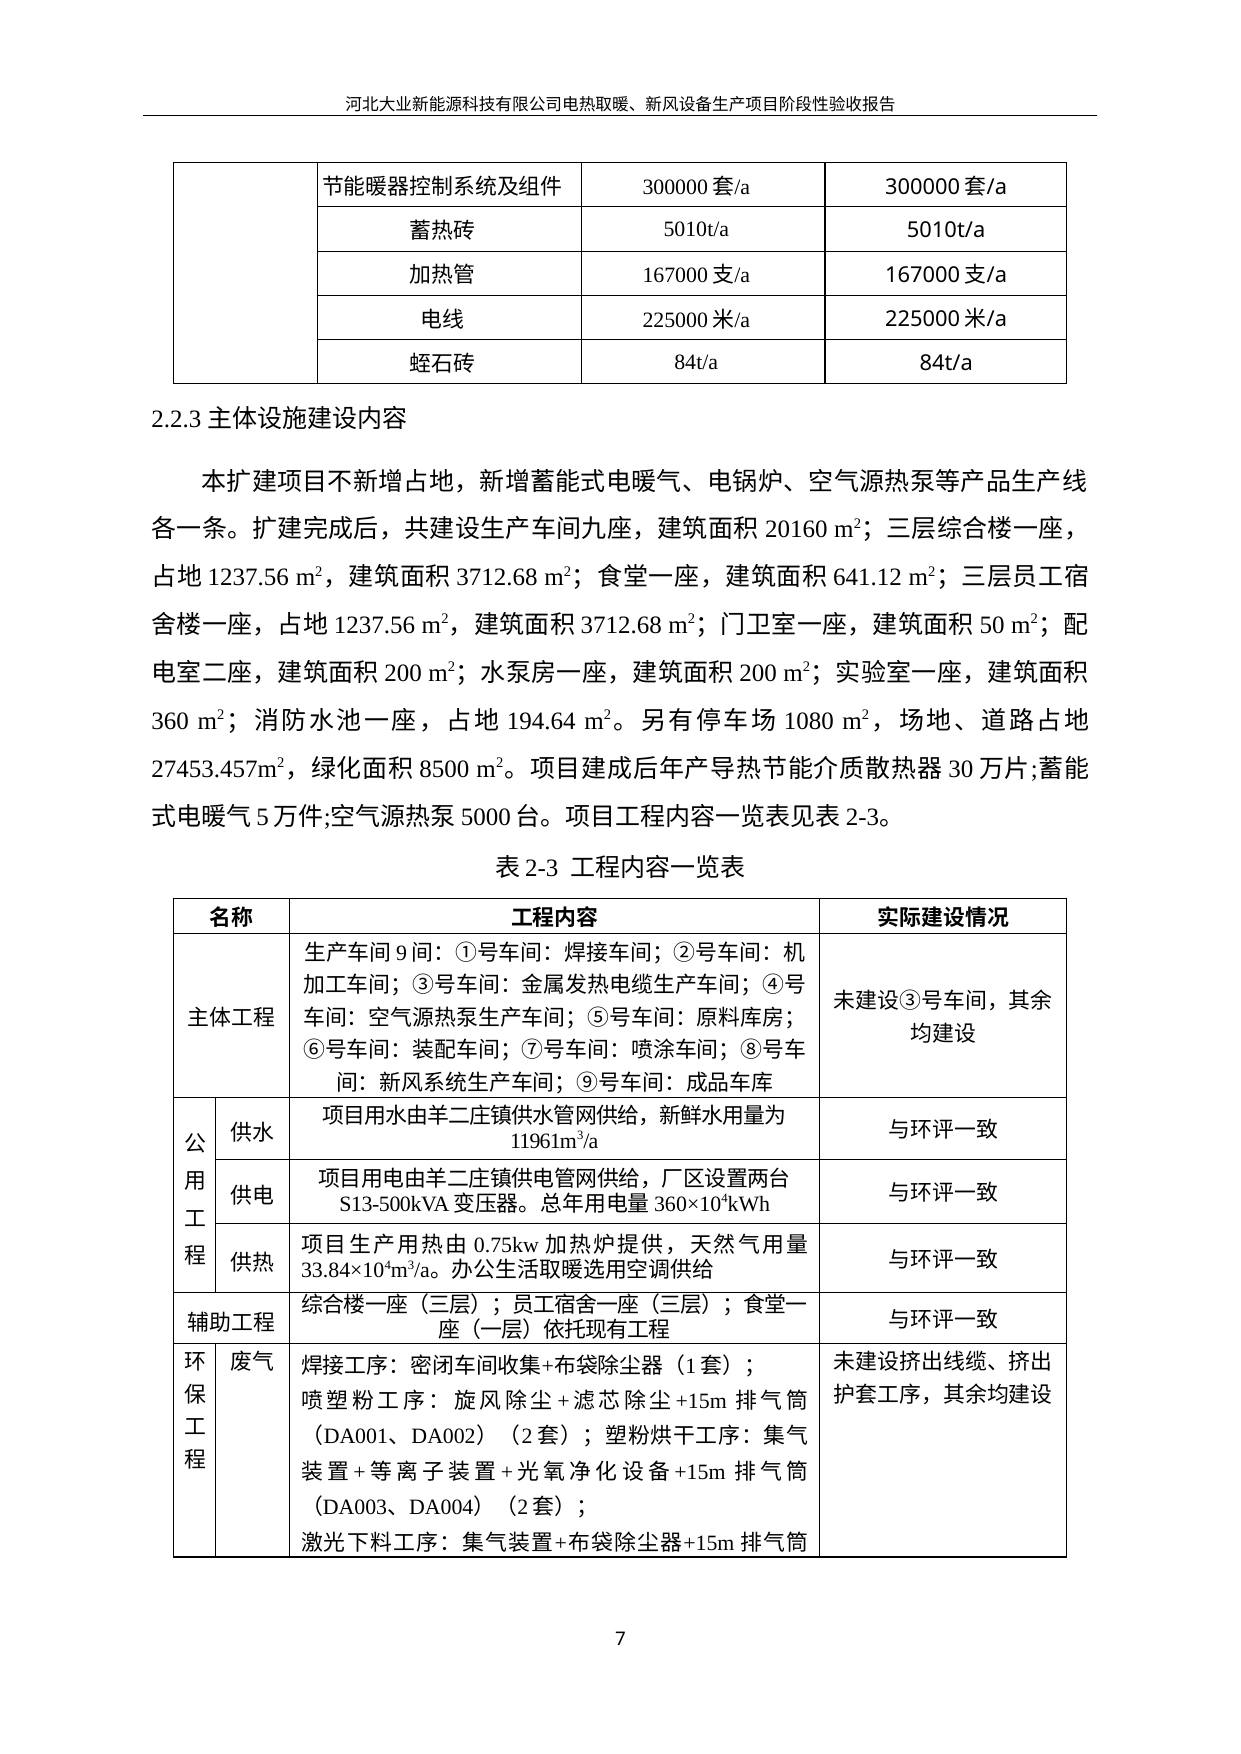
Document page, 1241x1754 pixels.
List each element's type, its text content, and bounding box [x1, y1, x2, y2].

table_cell 未建设③号车间，其余均建设 [820, 934, 1066, 1097]
table_cell 167000支/a [582, 252, 824, 295]
table_cell 节能暖器控制系统及组件 [318, 163, 581, 206]
table_cell 公用工程 [174, 1098, 215, 1292]
table_cell 84t/a [826, 340, 1066, 383]
table_cell 废气 [216, 1344, 289, 1556]
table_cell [290, 1344, 819, 1556]
table_cell 蛭石砖 [318, 340, 581, 383]
table_header 工程内容 [290, 899, 819, 933]
table_cell 供电 [216, 1160, 289, 1223]
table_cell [820, 1344, 1066, 1556]
table_cell 与环评一致 [820, 1160, 1066, 1223]
table_cell 供水 [216, 1098, 289, 1158]
table_cell 辅助工程 [174, 1293, 289, 1343]
table_cell 蓄热砖 [318, 207, 581, 251]
table_cell 生产车间9间：①号车间：焊接车间；②号车间：机加工车间；③号车间：金属发热电缆生产车间；④号车间：空气源热泵生产车间；⑤号车间：原料库房；⑥号车间：装配车间；⑦号车间：喷涂车间；⑧号车间：新风系统生产车间；⑨号车间：成品车库 [290, 934, 819, 1097]
table_cell 加热管 [318, 252, 581, 295]
table_header 实际建设情况 [820, 899, 1066, 933]
table_cell 300000套/a [826, 163, 1066, 206]
table_cell 项目生产用热由0.75kw加热炉提供，天然气用量33.84×104m3/a。办公生活取暖选用空调供给 [290, 1224, 819, 1292]
table_cell 综合楼一座（三层）；员工宿舍一座（三层）；食堂一座（一层）依托现有工程 [290, 1293, 819, 1343]
subtitle 表2-3 工程内容一览表 [151, 833, 1089, 898]
table_cell 5010t/a [582, 207, 824, 251]
table_cell 84t/a [582, 340, 824, 383]
table_cell 5010t/a [826, 207, 1066, 251]
table_cell 电线 [318, 296, 581, 339]
table_cell 项目用水由羊二庄镇供水管网供给，新鲜水用量为11961m3/a [290, 1098, 819, 1158]
table_cell 与环评一致 [820, 1098, 1066, 1158]
table_cell 供热 [216, 1224, 289, 1292]
text 本扩建项目不新增占地，新增蓄能式电暖气、电锅炉、空气源热泵等产品生产线各一条。扩建完成后，共建设生产车间九座，建筑面积20160 m2；三层综合楼一座，占地1237.56 m2，建筑面积3712.68 m2；食堂一座，建筑面积641.12 m2；三层员工宿舍楼一座，占地1237.56 m2，建筑面积3712.68 m2；门卫室一座，建筑面积50 m2；配电室二座，建筑面积200 m2；水泵房一座，建筑面积200 m2；实验室一座，建筑面积360 m2；消防水池一座，占地194.64 m2。另有停车场1080 m2，场地、道路占地27453.457m2，绿化面积8500 m2。项目建成后年产导热节能介质散热器30万片;蓄能式电暖气5万件;空气源热泵5000台。项目工程内容一览表见表2-3。 [151, 449, 1089, 833]
table_cell 167000支/a [826, 252, 1066, 295]
table_cell 主体工程 [174, 934, 289, 1097]
table_cell 环保工程 [174, 1344, 215, 1556]
table_cell 项目用电由羊二庄镇供电管网供给，厂区设置两台S13-500kVA变压器。总年用电量360×104kWh [290, 1160, 819, 1223]
table_cell 与环评一致 [820, 1224, 1066, 1292]
table_cell 300000套/a [582, 163, 824, 206]
subtitle 2.2.3 主体设施建设内容 [151, 384, 1089, 449]
table_cell 与环评一致 [820, 1293, 1066, 1343]
table_cell 225000米/a [826, 296, 1066, 339]
table_header 名称 [174, 899, 289, 933]
table_cell 225000米/a [582, 296, 824, 339]
